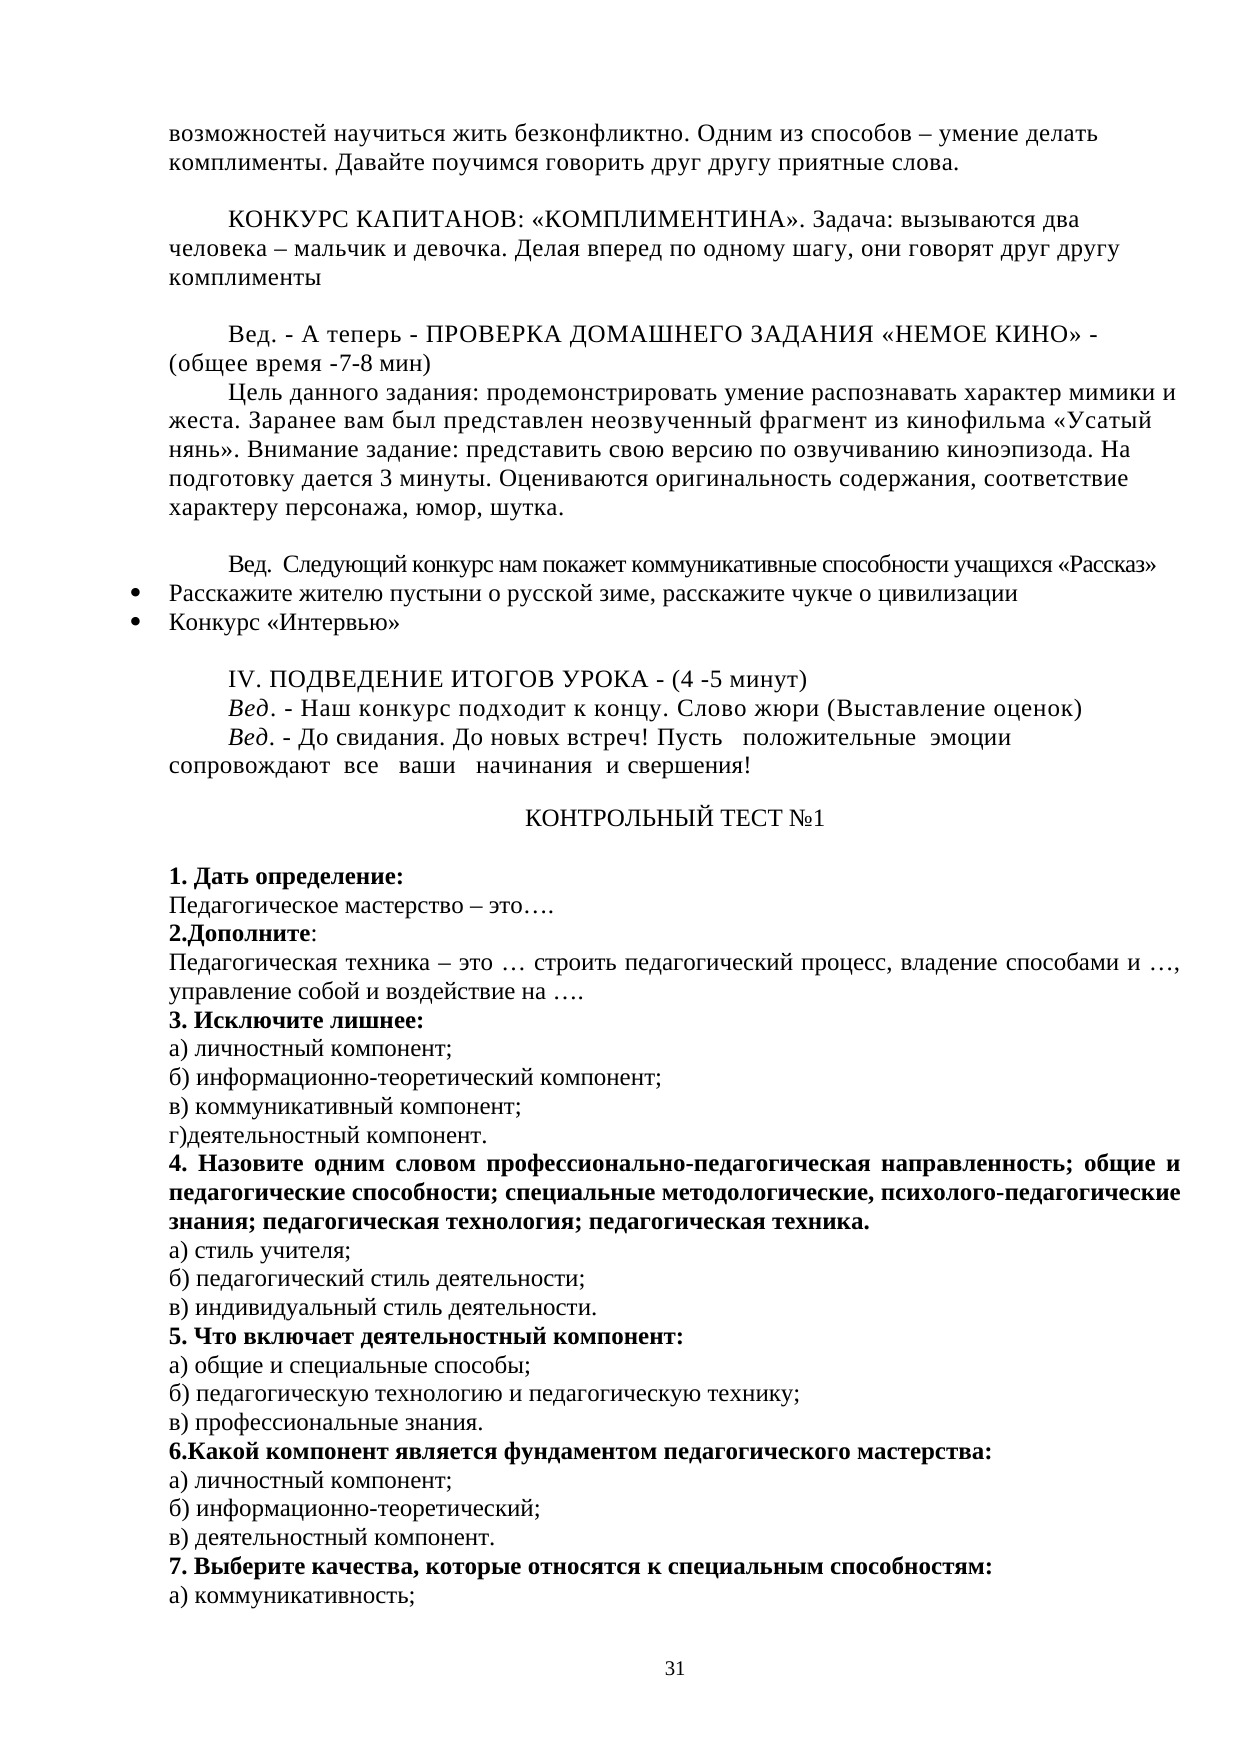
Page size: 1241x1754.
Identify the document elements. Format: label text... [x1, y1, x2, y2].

text а) личностный компонент; [169, 1465, 1181, 1493]
text в) профессиональные знания. [169, 1407, 1181, 1436]
text Педагогическое мастерство – это…. [169, 890, 1181, 918]
text Педагогическая техника – это … строить педагогический процесс, владение способами и …, управление собой и воздействие на …. [169, 947, 1181, 1005]
text 7. Выберите качества, которые относятся к специальным способностям: [169, 1551, 1181, 1580]
text а) коммуникативность; [169, 1580, 1181, 1608]
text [169, 118, 1181, 176]
text б) педагогический стиль деятельности; [169, 1263, 1181, 1292]
text г)деятельностный компонент. [169, 1120, 1181, 1148]
text Вед. - До свидания. До новых встреч! Пусть положительные эмоции сопровождают все ваши начинания и свершения! [169, 722, 1181, 779]
text а) личностный компонент; [169, 1033, 1181, 1062]
text 1. Дать определение: [169, 861, 1181, 890]
text Цель данного задания: продемонстрировать умение распознавать характер мимики и жеста. Заранее вам был представлен неозвученный фрагмент из кинофильма «Усатый нянь». Внимание задание: представить свою версию по озвучиванию киноэпизода. На подготовку дается 3 минуты. Оцениваются оригинальность содержания, соответствие характеру персонажа, юмор, шутка. [169, 377, 1181, 521]
text в) деятельностный компонент. [169, 1522, 1181, 1551]
text а) общие и специальные способы; [169, 1350, 1181, 1378]
text КОНКУРС КАПИТАНОВ: «КОМПЛИМЕНТИНА». Задача: вызываются два человека – мальчик и девочка. Делая вперед по одному шагу, они говорят друг другу комплименты [169, 204, 1181, 291]
text Вед. - А теперь - ПРОВЕРКА ДОМАШНЕГО ЗАДАНИЯ «НЕМОЕ КИНО» - (общее время -7-8 мин) [169, 319, 1181, 377]
text в) коммуникативный компонент; [169, 1091, 1181, 1120]
text 2.Дополните: [169, 918, 1181, 947]
text 6.Какой компонент является фундаментом педагогического мастерства: [169, 1436, 1181, 1465]
text Вед. Следующий конкурс нам покажет коммуникативные способности учащихся «Рассказ» [169, 549, 1181, 578]
text 5. Что включает деятельностный компонент: [169, 1321, 1181, 1350]
text в) индивидуальный стиль деятельности. [169, 1292, 1181, 1321]
text б) информационно-теоретический; [169, 1493, 1181, 1522]
text а) стиль учителя; [169, 1235, 1181, 1263]
text 4. Назовите одним словом профессионально-педагогическая направленность; общие и педагогические способности; специальные методологические, психолого-педагогические знания; педагогическая технология; педагогическая техника. [169, 1148, 1181, 1235]
list Расскажите жителю пустыни о русской зиме, расскажите чукче о цивилизации [131, 578, 1181, 607]
text б) педагогическую технологию и педагогическую технику; [169, 1378, 1181, 1407]
text б) информационно-теоретический компонент; [169, 1062, 1181, 1091]
list Конкурс «Интервью» [131, 607, 1181, 636]
text IV. ПОДВЕДЕНИЕ ИТОГОВ УРОКА - (4 -5 минут) [169, 664, 1181, 693]
text 3. Исключите лишнее: [169, 1005, 1181, 1033]
text КОНТРОЛЬНЫЙ ТЕСТ №1 [169, 803, 1181, 832]
text Вед. - Наш конкурс подходит к концу. Слово жюри (Выставление оценок) [169, 693, 1181, 722]
